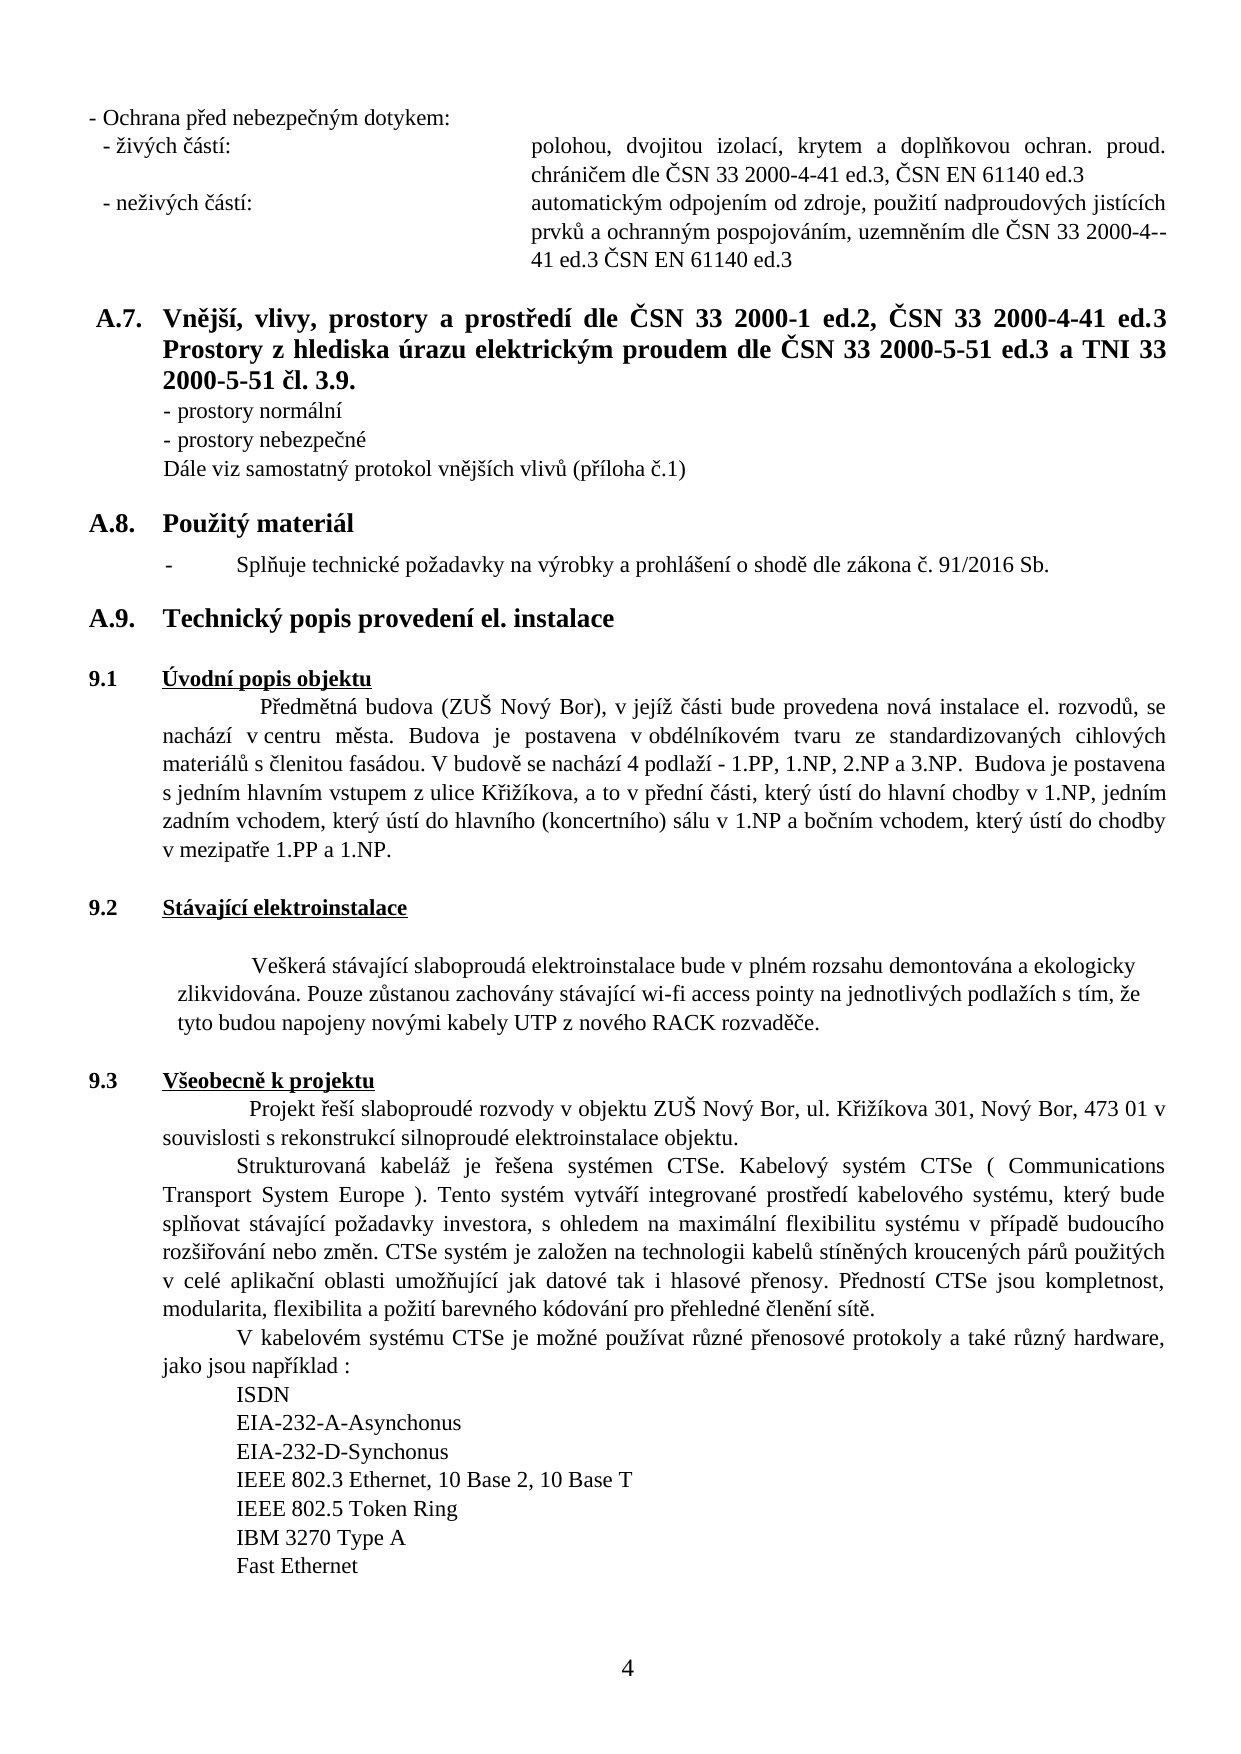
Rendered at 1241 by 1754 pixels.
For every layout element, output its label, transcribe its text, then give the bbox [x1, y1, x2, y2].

text Strukturovaná kabeláž je řešena systémen CTSe. Kabelový systém CTSe ( Communications Transport System Europe ). Tento systém vytváří integrované prostředí kabelového systému, který bude splňovat stávající požadavky investora, s ohledem na maximální flexibilitu systému v případě budoucího rozšiřování nebo změn. CTSe systém je založen na technologii kabelů stíněných kroucených párů použitých v celé aplikační oblasti umožňující jak datové tak i hlasové přenosy. Předností CTSe jsou kompletnost, modularita, flexibilita a požití barevného kódování pro přehledné členění sítě. [162, 1151, 1167, 1322]
text IEEE 802.3 Ethernet, 10 Base 2, 10 Base T [162, 1465, 1167, 1494]
text Dále viz samostatný protokol vnějších vlivů (příloha č.1) [163, 453, 1167, 482]
text IBM 3270 Type A [162, 1522, 1167, 1551]
list prostory normální [163, 396, 1167, 424]
list Všeobecně k projektu [89, 1066, 1167, 1094]
text Fast Ethernet [162, 1551, 1167, 1579]
list Vnější, vlivy, prostory a prostředí dle ČSN 33 2000-1 ed.2, ČSN 33 2000-4-41 ed.3 Prostory z hlediska úrazu elektrickým proudem dle ČSN 33 2000-5-51 ed.3 a TNI 33 2000-5-51 čl. 3.9. [96, 302, 1167, 396]
list Úvodní popis objektu [89, 663, 1167, 692]
list prostory nebezpečné [163, 424, 1167, 453]
text EIA-232-D-Synchonus [162, 1437, 1167, 1465]
text - neživých částí: automatickým odpojením od zdroje, použití nadproudových jistících prvků a ochranným pospojováním, uzemněním dle ČSN 33 2000-4-41 ed.3 ČSN EN 61140 ed.3 [89, 188, 1167, 274]
text - živých částí: polohou, dvojitou izolací, krytem a doplňkovou ochran. proud. chráničem dle ČSN 33 2000-4-41 ed.3, ČSN EN 61140 ed.3 [89, 131, 1167, 188]
text Projekt řeší slaboproudé rozvody v objektu ZUŠ Nový Bor, ul. Křižíkova 301, Nový Bor, 473 01 v souvislosti s rekonstrukcí silnoproudé elektroinstalace objektu. [162, 1094, 1167, 1151]
text V kabelovém systému CTSe je možné používat různé přenosové protokoly a také různý hardware, jako jsou například : [162, 1322, 1167, 1379]
text EIA-232-A-Asynchonus [162, 1408, 1167, 1437]
text Veškerá stávající slaboproudá elektroinstalace bude v plném rozsahu demontována a ekologicky zlikvidována. Pouze zůstanou zachovány stávající wi-fi access pointy na jednotlivých podlažích s tím, že tyto budou napojeny novými kabely UTP z nového RACK rozvaděče. [177, 950, 1167, 1036]
list Splňuje technické požadavky na výrobky a prohlášení o shodě dle zákona č. 91/2016 Sb. [165, 551, 1167, 577]
text ISDN [162, 1379, 1167, 1408]
text Použitý materiál [89, 507, 1167, 539]
list Ochrana před nebezpečným dotykem: [89, 102, 1167, 131]
list Stávající elektroinstalace [89, 892, 1167, 921]
text Předmětná budova (ZUŠ Nový Bor), v jejíž části bude provedena nová instalace el. rozvodů, se nachází v centru města. Budova je postavena v obdélníkovém tvaru ze standardizovaných cihlových materiálů s členitou fasádou. V budově se nachází 4 podlaží - 1.PP, 1.NP, 2.NP a 3.NP. Budova je postavena s jedním hlavním vstupem z ulice Křižíkova, a to v přední části, který ústí do hlavní chodby v 1.NP, jedním zadním vchodem, který ústí do hlavního (koncertního) sálu v 1.NP a bočním vchodem, který ústí do chodby v mezipatře 1.PP a 1.NP. [162, 692, 1167, 863]
text Technický popis provedení el. instalace [89, 602, 1167, 634]
text IEEE 802.5 Token Ring [162, 1494, 1167, 1522]
